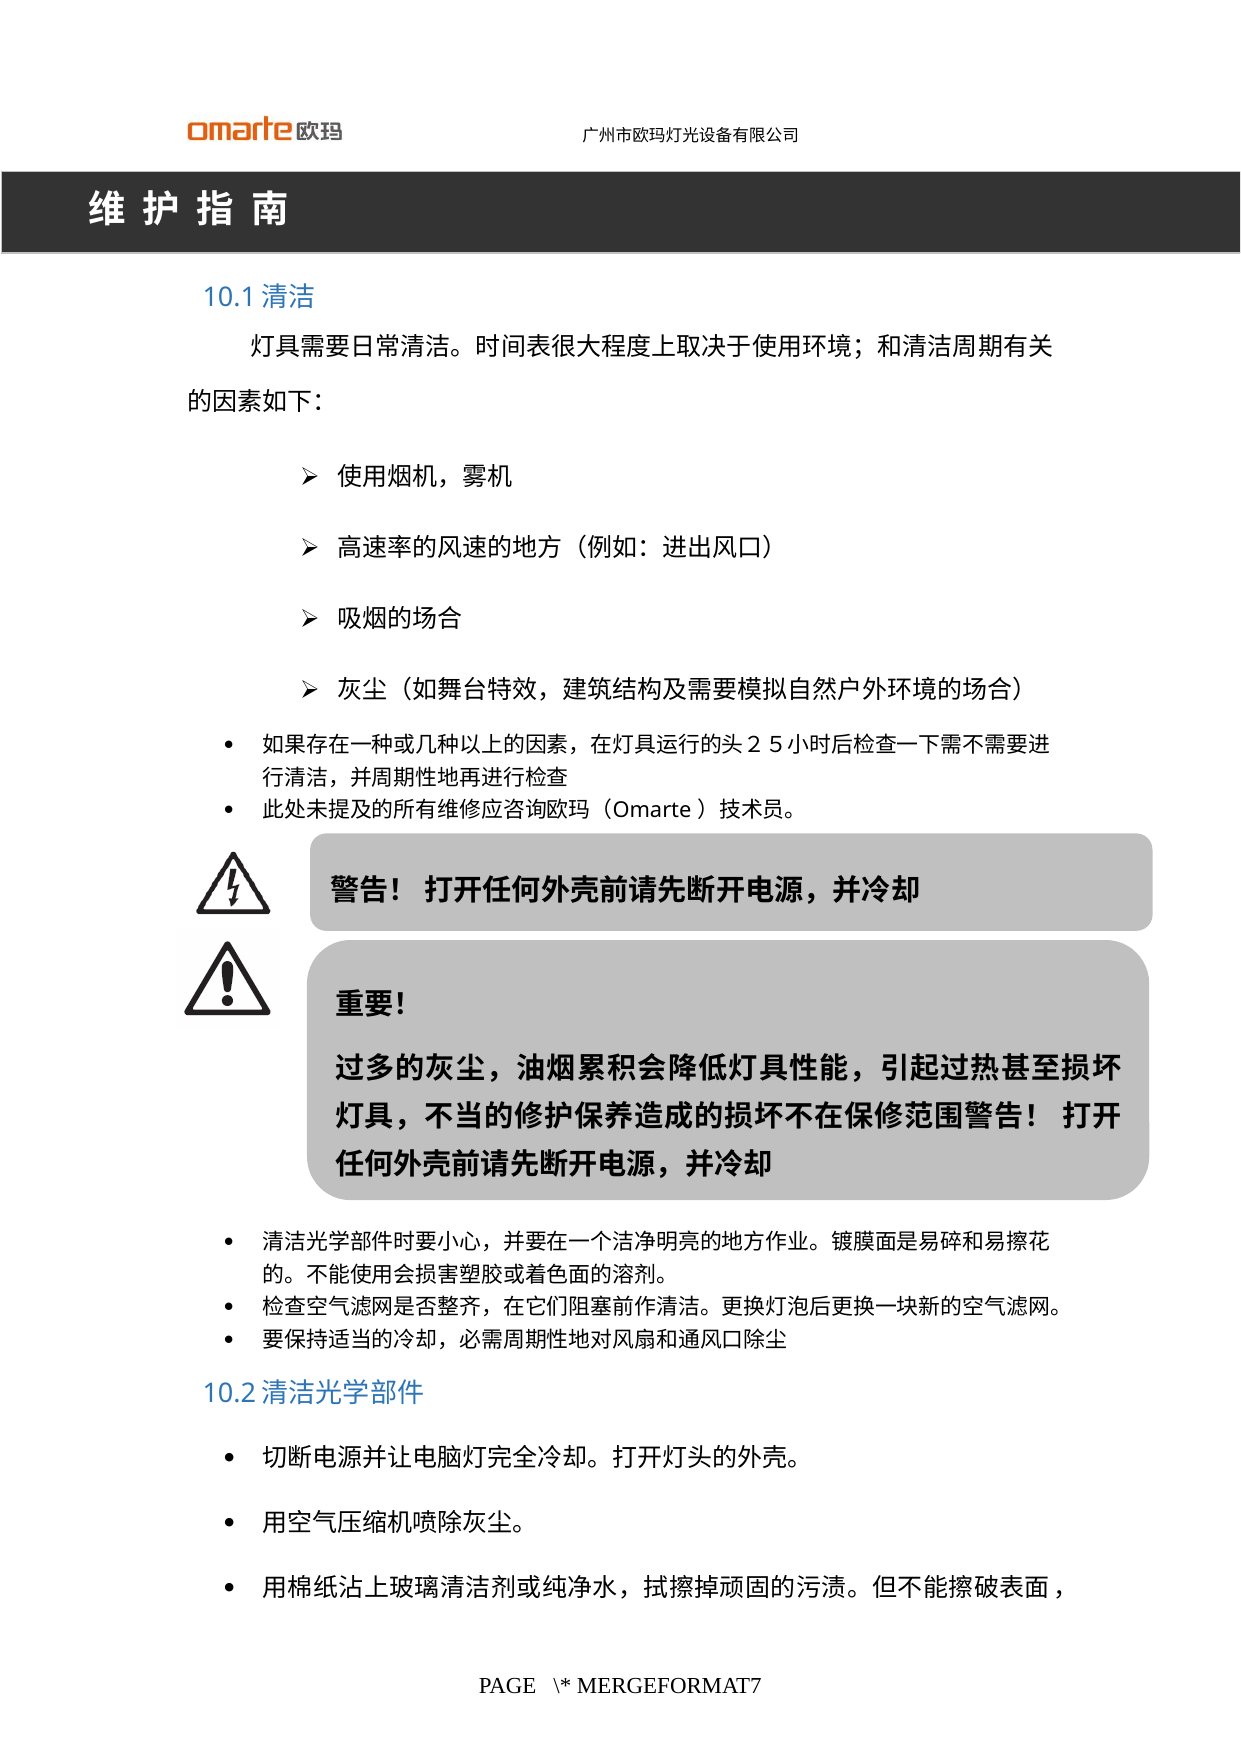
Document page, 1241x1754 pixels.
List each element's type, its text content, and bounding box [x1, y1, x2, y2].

picture [186, 845, 275, 919]
list 如果存在一种或几种以上的因素，在灯具运行的头２５小时后检查一下需不需要进行清洁，并周期性地再进行检查 [225, 727, 1053, 792]
list 用棉纸沾上玻璃清洁剂或纯净水，拭擦掉顽固的污渍。但不能擦破表面，应温柔地重复擦。 [225, 1553, 1053, 1618]
list 使用烟机，雾机 [300, 442, 1053, 507]
subtitle 10.1清洁 [202, 262, 1053, 327]
list 清洁光学部件时要小心，并要在一个洁净明亮的地方作业。镀膜面是易碎和易擦花的。不能使用会损害塑胶或着色面的溶剂。 [225, 1224, 1053, 1289]
list 用空气压缩机喷除灰尘。 [225, 1488, 1053, 1553]
picture [187, 115, 343, 142]
text 灯具需要日常清洁。时间表很大程度上取决于使用环境；和清洁周期有关的因素如下： [187, 327, 1053, 417]
list 吸烟的场合 [300, 584, 1053, 649]
list 高速率的风速的地方（例如：进出风口） [300, 513, 1053, 578]
list 此处未提及的所有维修应咨询欧玛（Omarte ）技术员。 [225, 792, 1053, 824]
list 灰尘（如舞台特效，建筑结构及需要模拟自然户外环境的场合） [300, 656, 1053, 721]
list 切断电源并让电脑灯完全冷却。打开灯头的外壳。 [225, 1423, 1053, 1488]
subtitle 10.2清洁光学部件 [202, 1358, 1053, 1423]
list 检查空气滤网是否整齐，在它们阻塞前作清洁。更换灯泡后更换一块新的空气滤网。 [225, 1289, 1053, 1321]
list 要保持适当的冷却，必需周期性地对风扇和通风口除尘 [225, 1321, 1053, 1354]
